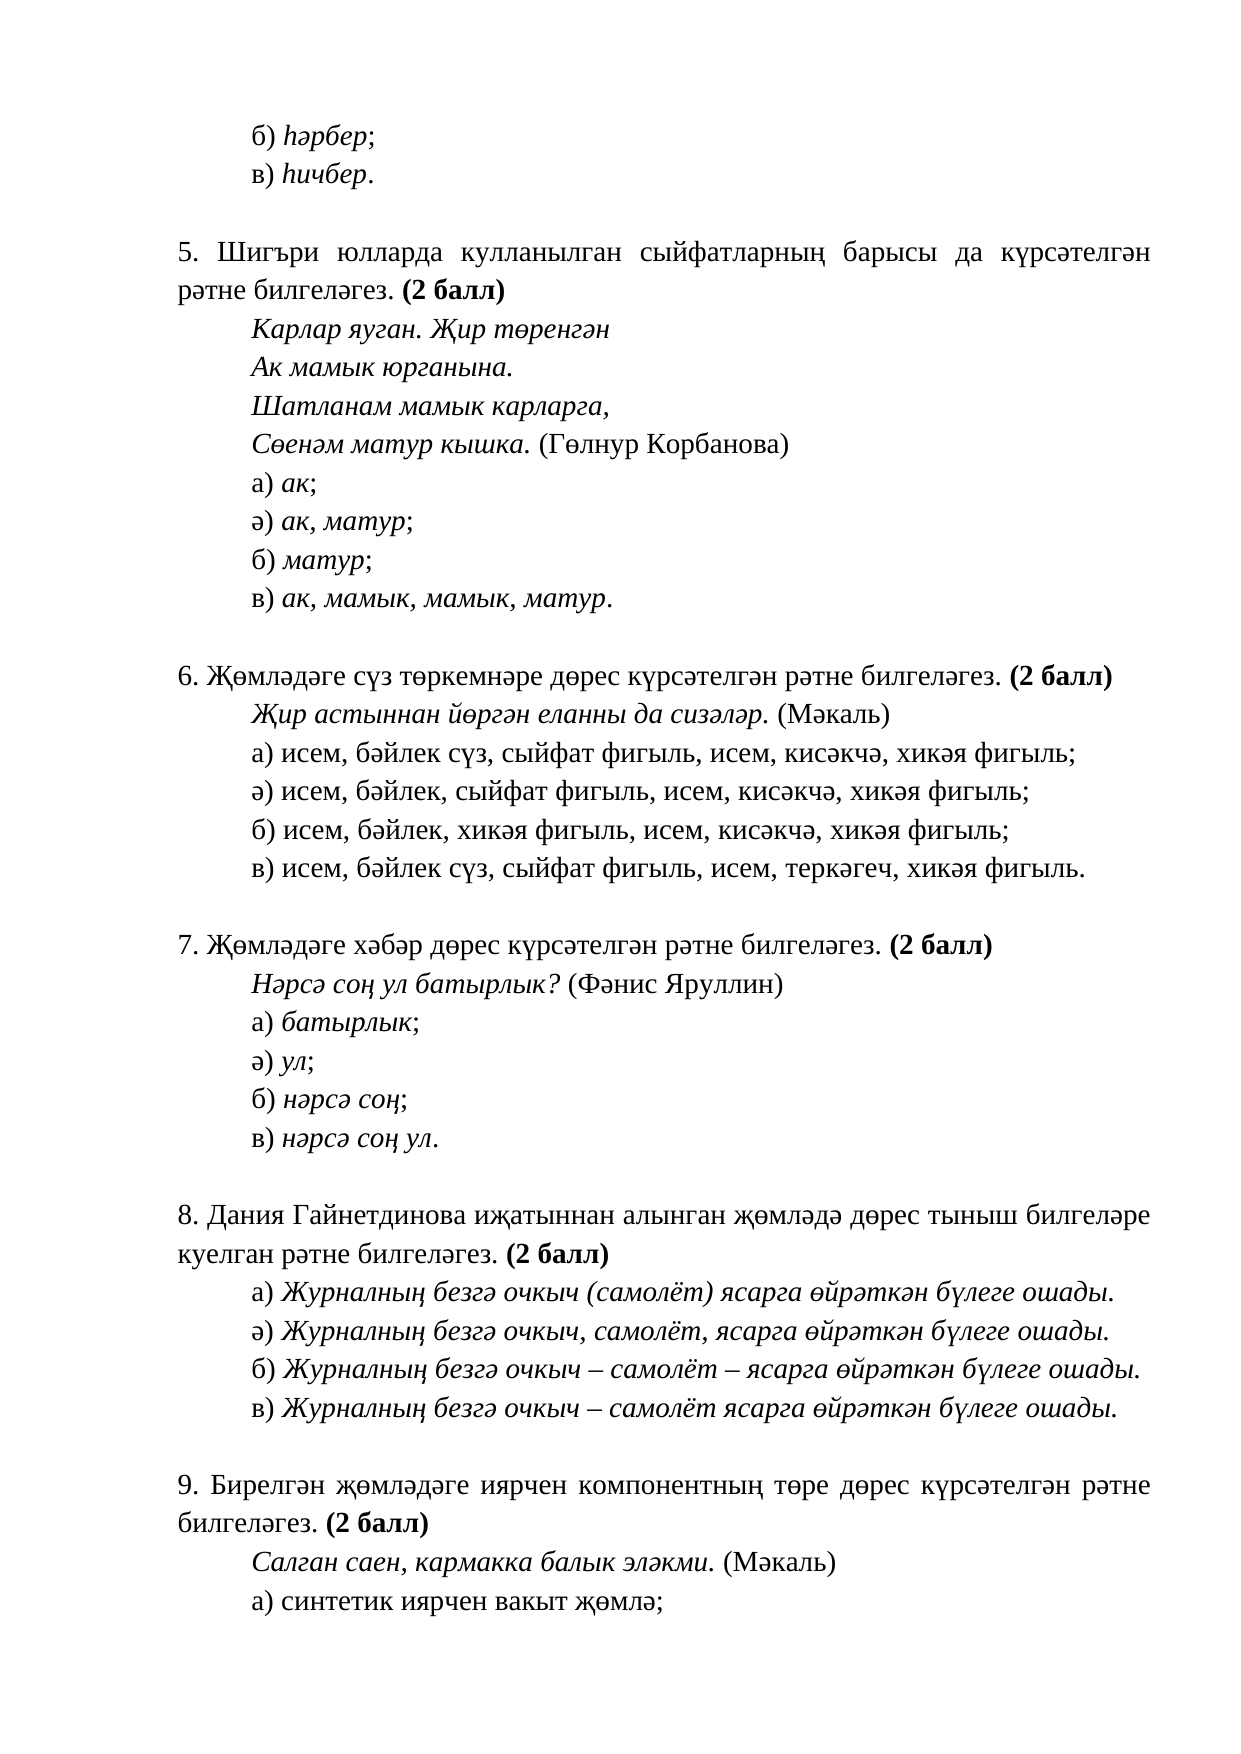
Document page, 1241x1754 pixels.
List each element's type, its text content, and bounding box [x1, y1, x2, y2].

text б) һәрбер; [177, 118, 1152, 152]
text в) нәрсә соң ул. [177, 1120, 1152, 1154]
text Сөенәм матур кышка. (Гөлнур Корбанова) [177, 426, 1152, 460]
text б) нәрсә соң; [177, 1082, 1152, 1115]
text 8. Дания Гайнетдинова иҗатыннан алынган җөмләдә дөрес тыныш билгеләре куелган рәтне билгеләгез. (2 балл) [177, 1197, 1152, 1269]
text в) Журналның безгә очкыч – самолёт ясарга өйрәткән бүлеге ошады. [177, 1390, 1152, 1423]
text в) исем, бәйлек сүз, сыйфат фигыль, исем, теркәгеч, хикәя фигыль. [177, 850, 1152, 884]
text Шатланам мамык карларга, [177, 388, 1152, 421]
text Салган саен, кармакка балык эләкми. (Мәкаль) [177, 1544, 1152, 1578]
text а) синтетик иярчен вакыт җөмлә; [177, 1583, 1152, 1616]
text Карлар яуган. Җир төренгән [177, 311, 1152, 344]
text 6. Җөмләдәге сүз төркемнәре дөрес күрсәтелгән рәтне билгеләгез. (2 балл) [177, 658, 1152, 691]
text в) ак, мамык, мамык, матур. [177, 581, 1152, 614]
text а) исем, бәйлек сүз, сыйфат фигыль, исем, кисәкчә, хикәя фигыль; [177, 735, 1152, 768]
text Нәрсә соң ул батырлык? (Фәнис Яруллин) [177, 966, 1152, 999]
text а) ак; [177, 465, 1152, 498]
text 7. Җөмләдәге хәбәр дөрес күрсәтелгән рәтне билгеләгез. (2 балл) [177, 927, 1152, 961]
text ә) Журналның безгә очкыч, самолёт, ясарга өйрәткән бүлеге ошады. [177, 1313, 1152, 1346]
text б) матур; [177, 542, 1152, 576]
text в) һичбер. [177, 157, 1152, 190]
text Ак мамык юрганына. [177, 349, 1152, 383]
text б) исем, бәйлек, хикәя фигыль, исем, кисәкчә, хикәя фигыль; [177, 812, 1152, 845]
text 5. Шигъри юлларда кулланылган сыйфатларның барысы да күрсәтелгән рәтне билгеләгез. (2 балл) [177, 234, 1152, 306]
text ә) ул; [177, 1043, 1152, 1077]
text Җир астыннан йөргән еланны да сизәләр. (Мәкаль) [177, 696, 1152, 730]
text а) батырлык; [177, 1004, 1152, 1038]
text ә) ак, матур; [177, 503, 1152, 537]
text ә) исем, бәйлек, сыйфат фигыль, исем, кисәкчә, хикәя фигыль; [177, 773, 1152, 807]
text а) Журналның безгә очкыч (самолёт) ясарга өйрәткән бүлеге ошады. [177, 1274, 1152, 1308]
text 9. Бирелгән җөмләдәге иярчен компонентның төре дөрес күрсәтелгән рәтне билгеләгез. (2 балл) [177, 1467, 1152, 1539]
text б) Журналның безгә очкыч – самолёт – ясарга өйрәткән бүлеге ошады. [177, 1351, 1152, 1385]
